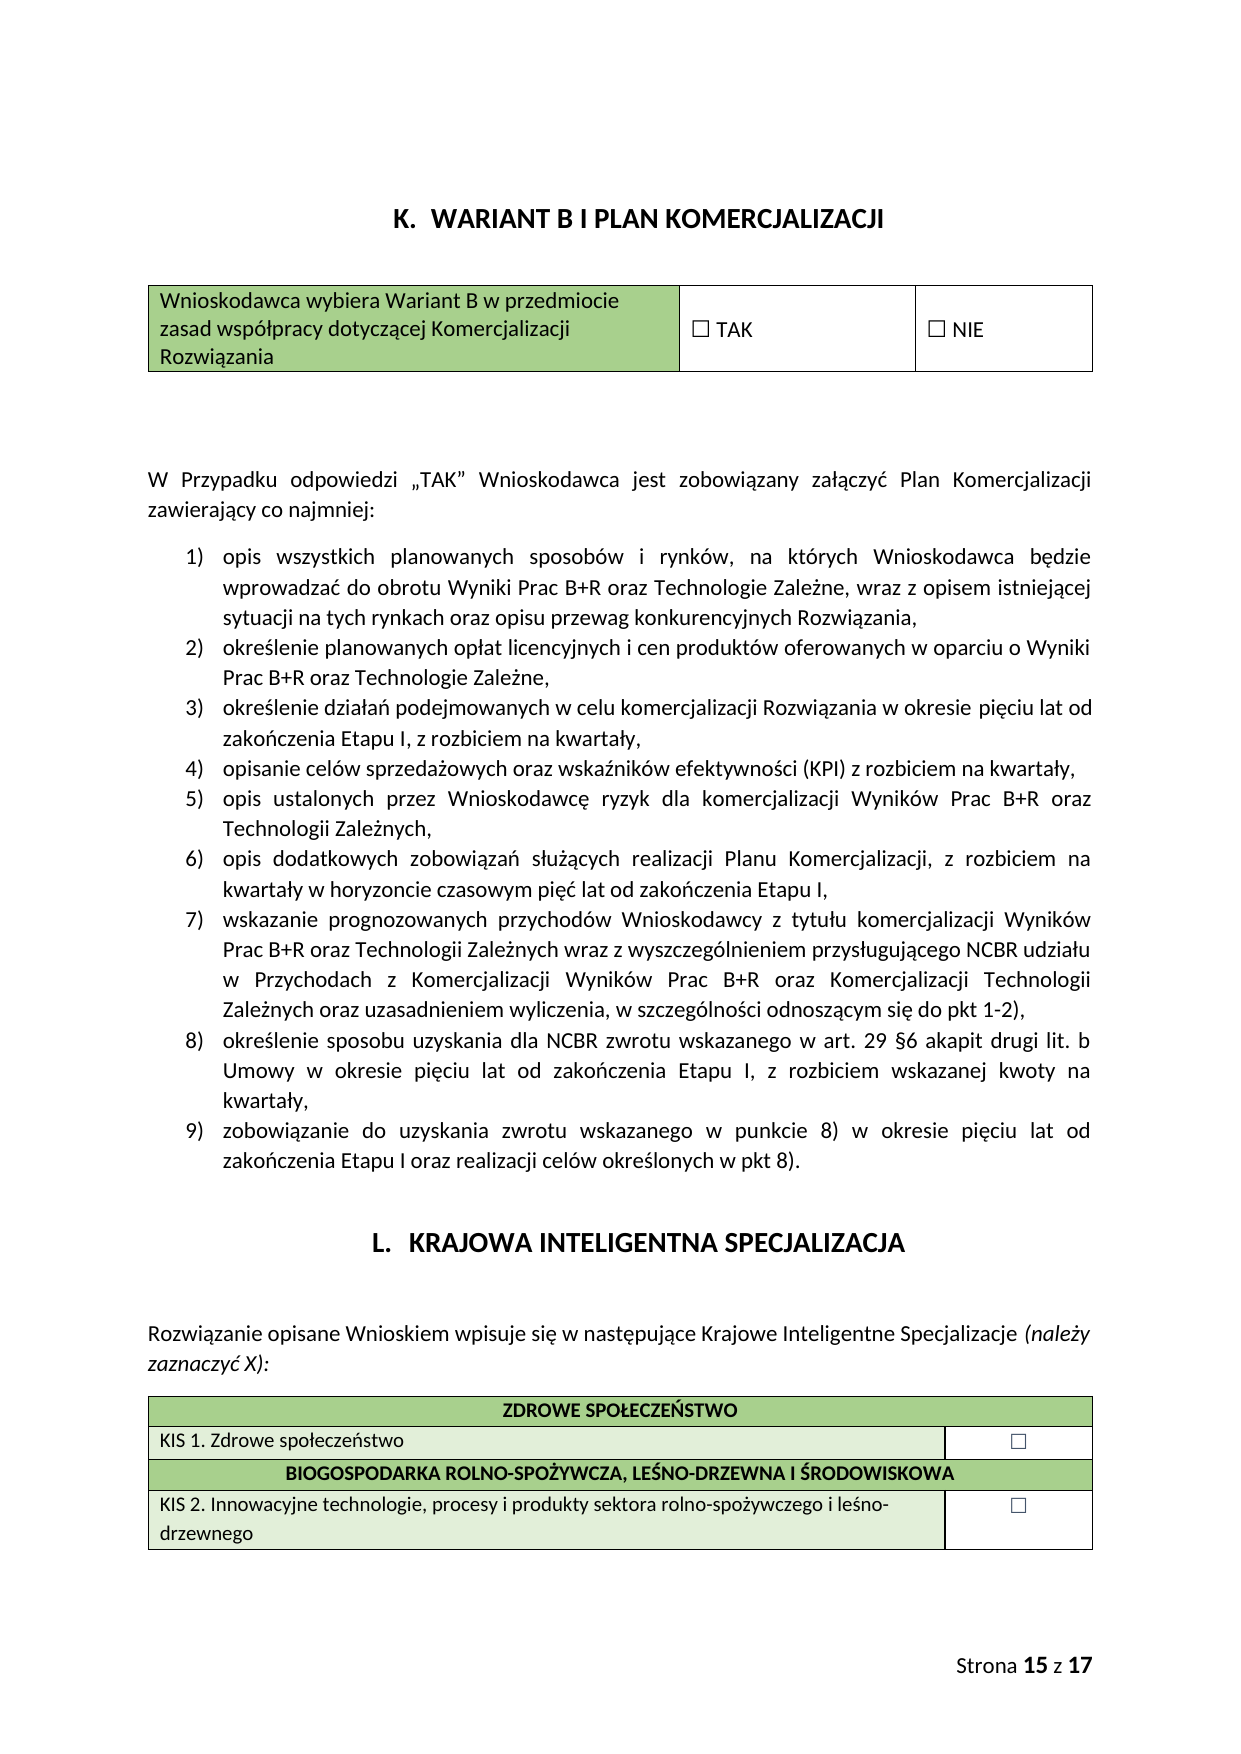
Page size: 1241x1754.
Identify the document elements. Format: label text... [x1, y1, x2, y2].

text W Przypadku odpowiedzi „TAK” Wnioskodawca jest zobowiązany załączyć Plan Komercjalizacji zawierający co najmniej: [148, 465, 1092, 523]
list określenie sposobu uzyskania dla NCBR zwrotu wskazanego w art. 29 §6 akapit drugi lit. b Umowy w okresie pięciu lat od zakończenia Etapu I, z rozbiciem wskazanej kwoty na kwartały, [185, 1026, 1092, 1114]
table_cell KIS 2. Innowacyjne technologie, procesy i produkty sektora rolno-spożywczego i leśno-drzewnego [149, 1491, 944, 1549]
list wskazanie prognozowanych przychodów Wnioskodawcy z tytułu komercjalizacji Wyników Prac B+R oraz Technologii Zależnych wraz z wyszczególnieniem przysługującego NCBR udziału w Przychodach z Komercjalizacji Wyników Prac B+R oraz Komercjalizacji Technologii Zależnych oraz uzasadnieniem wyliczenia, w szczególności odnoszącym się do pkt 1-2), [185, 905, 1092, 1023]
list określenie działań podejmowanych w celu komercjalizacji Rozwiązania w okresie pięciu lat od zakończenia Etapu I, z rozbiciem na kwartały, [185, 693, 1092, 752]
list określenie planowanych opłat licencyjnych i cen produktów oferowanych w oparciu o Wyniki Prac B+R oraz Technologie Zależne, [185, 633, 1092, 691]
table_header ZDROWE SPOŁECZEŃSTWO [149, 1397, 1092, 1426]
table_cell BIOGOSPODARKA ROLNO-SPOŻYWCZA, LEŚNO-DRZEWNA I ŚRODOWISKOWA [149, 1460, 1092, 1490]
subtitle KRAJOWA INTELIGENTNA SPECJALIZACJA [185, 1224, 1092, 1259]
table_cell KIS 1. Zdrowe społeczeństwo [149, 1427, 944, 1459]
list opisanie celów sprzedażowych oraz wskaźników efektywności (KPI) z rozbiciem na kwartały, [185, 754, 1092, 782]
list zobowiązanie do uzyskania zwrotu wskazanego w punkcie 8) w okresie pięciu lat od zakończenia Etapu I oraz realizacji celów określonych w pkt 8). [185, 1116, 1092, 1174]
list opis ustalonych przez Wnioskodawcę ryzyk dla komercjalizacji Wyników Prac B+R oraz Technologii Zależnych, [185, 784, 1092, 842]
table_header NIE [916, 286, 1092, 371]
list opis wszystkich planowanych sposobów i rynków, na których Wnioskodawca będzie wprowadzać do obrotu Wyniki Prac B+R oraz Technologie Zależne, wraz z opisem istniejącej sytuacji na tych rynkach oraz opisu przewag konkurencyjnych Rozwiązania, [185, 542, 1092, 631]
table_header TAK [680, 286, 915, 371]
text Rozwiązanie opisane Wnioskiem wpisuje się w następujące Krajowe Inteligentne Specjalizacje (należy zaznaczyć X): [148, 1319, 1092, 1377]
table_header Wnioskodawca wybiera Wariant B w przedmiocie zasad współpracy dotyczącej Komercjalizacji Rozwiązania [149, 286, 679, 371]
subtitle WARIANT B I PLAN KOMERCJALIZACJI [185, 200, 1092, 236]
list opis dodatkowych zobowiązań służących realizacji Planu Komercjalizacji, z rozbiciem na kwartały w horyzoncie czasowym pięć lat od zakończenia Etapu I, [185, 844, 1092, 903]
